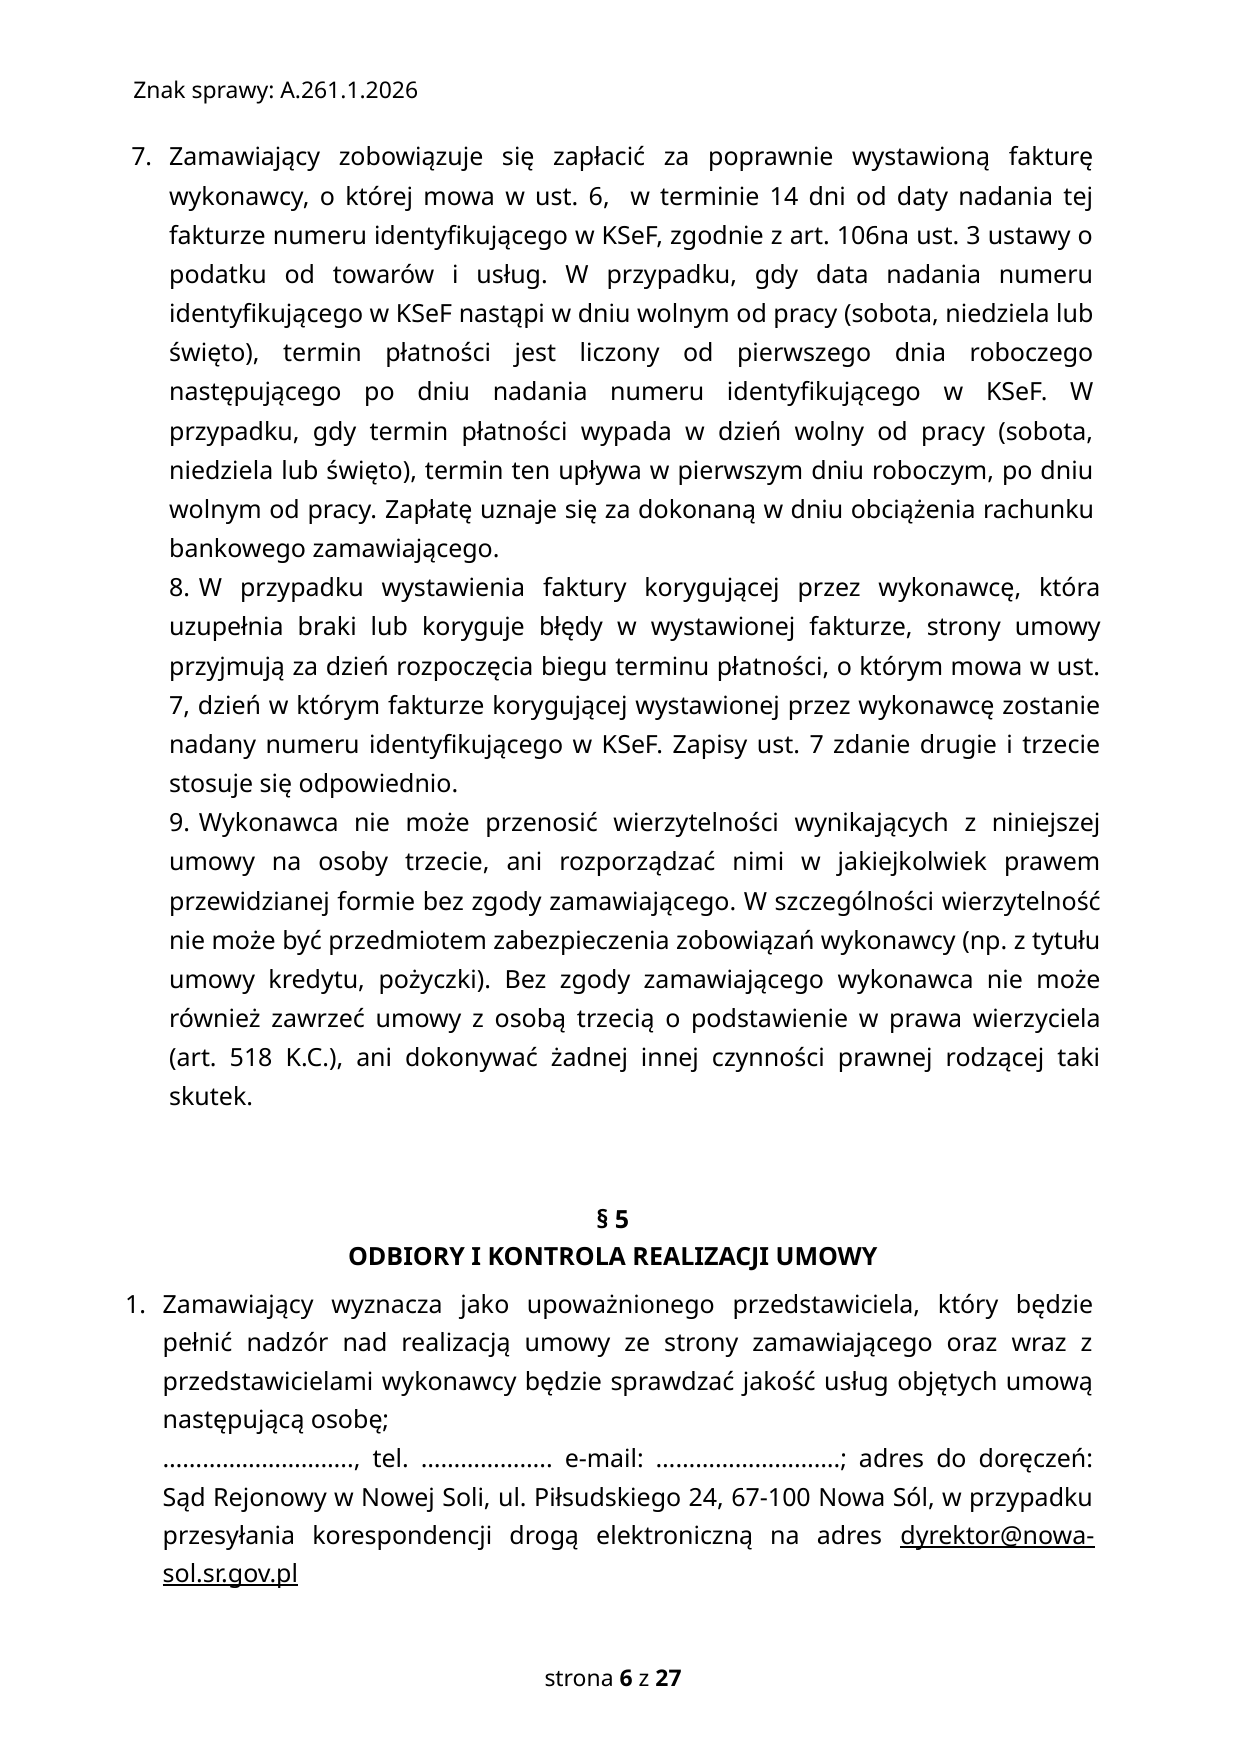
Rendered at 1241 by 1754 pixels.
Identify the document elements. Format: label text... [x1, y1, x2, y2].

subtitle § 5 [161, 1202, 1064, 1236]
list Zamawiający wyznacza jako upoważnionego przedstawiciela, który będzie pełnić nadzór nad realizacją umowy ze strony zamawiającego oraz wraz z przedstawicielami wykonawcy będzie sprawdzać jakość usług objętych umową następującą osobę; [125, 1287, 1094, 1436]
list Wykonawca nie może przenosić wierzytelności wynikających z niniejszej umowy na osoby trzecie, ani rozporządzać nimi w jakiejkolwiek prawem przewidzianej formie bez zgody zamawiającego. W szczególności wierzytelność nie może być przedmiotem zabezpieczenia zobowiązań wykonawcy (np. z tytułu umowy kredytu, pożyczki). Bez zgody zamawiającego wykonawca nie może również zawrzeć umowy z osobą trzecią o podstawienie w prawa wierzyciela (art. 518 K.C.), ani dokonywać żadnej innej czynności prawnej rodzącej taki skutek. [169, 805, 1102, 1113]
subtitle ODBIORY I KONTROLA REALIZACJI UMOWY [161, 1239, 1064, 1273]
list W przypadku wystawienia faktury korygującej przez wykonawcę, która uzupełnia braki lub koryguje błędy w wystawionej fakturze, strony umowy przyjmują za dzień rozpoczęcia biegu terminu płatności, o którym mowa w ust. 7, dzień w którym fakturze korygującej wystawionej przez wykonawcę zostanie nadany numeru identyfikującego w KSeF. Zapisy ust. 7 zdanie drugie i trzecie stosuje się odpowiednio. [169, 570, 1102, 800]
text ……………………….., tel. ……………….. e-mail: ……………………….; adres do doręczeń: Sąd Rejonowy w Nowej Soli, ul. Piłsudskiego 24, 67-100 Nowa Sól, w przypadku przesyłania korespondencji drogą elektroniczną na adres dyrektor@nowa-sol.sr.gov.pl [162, 1441, 1094, 1589]
list Zamawiający zobowiązuje się zapłacić za poprawnie wystawioną fakturę wykonawcy, o której mowa w ust. 6, w terminie 14 dni od daty nadania tej fakturze numeru identyfikującego w KSeF, zgodnie z art. 106na ust. 3 ustawy o podatku od towarów i usług. W przypadku, gdy data nadania numeru identyfikującego w KSeF nastąpi w dniu wolnym od pracy (sobota, niedziela lub święto), termin płatności jest liczony od pierwszego dnia roboczego następującego po dniu nadania numeru identyfikującego w KSeF. W przypadku, gdy termin płatności wypada w dzień wolny od pracy (sobota, niedziela lub święto), termin ten upływa w pierwszym dniu roboczym, po dniu wolnym od pracy. Zapłatę uznaje się za dokonaną w dniu obciążenia rachunku bankowego zamawiającego. [131, 139, 1094, 565]
